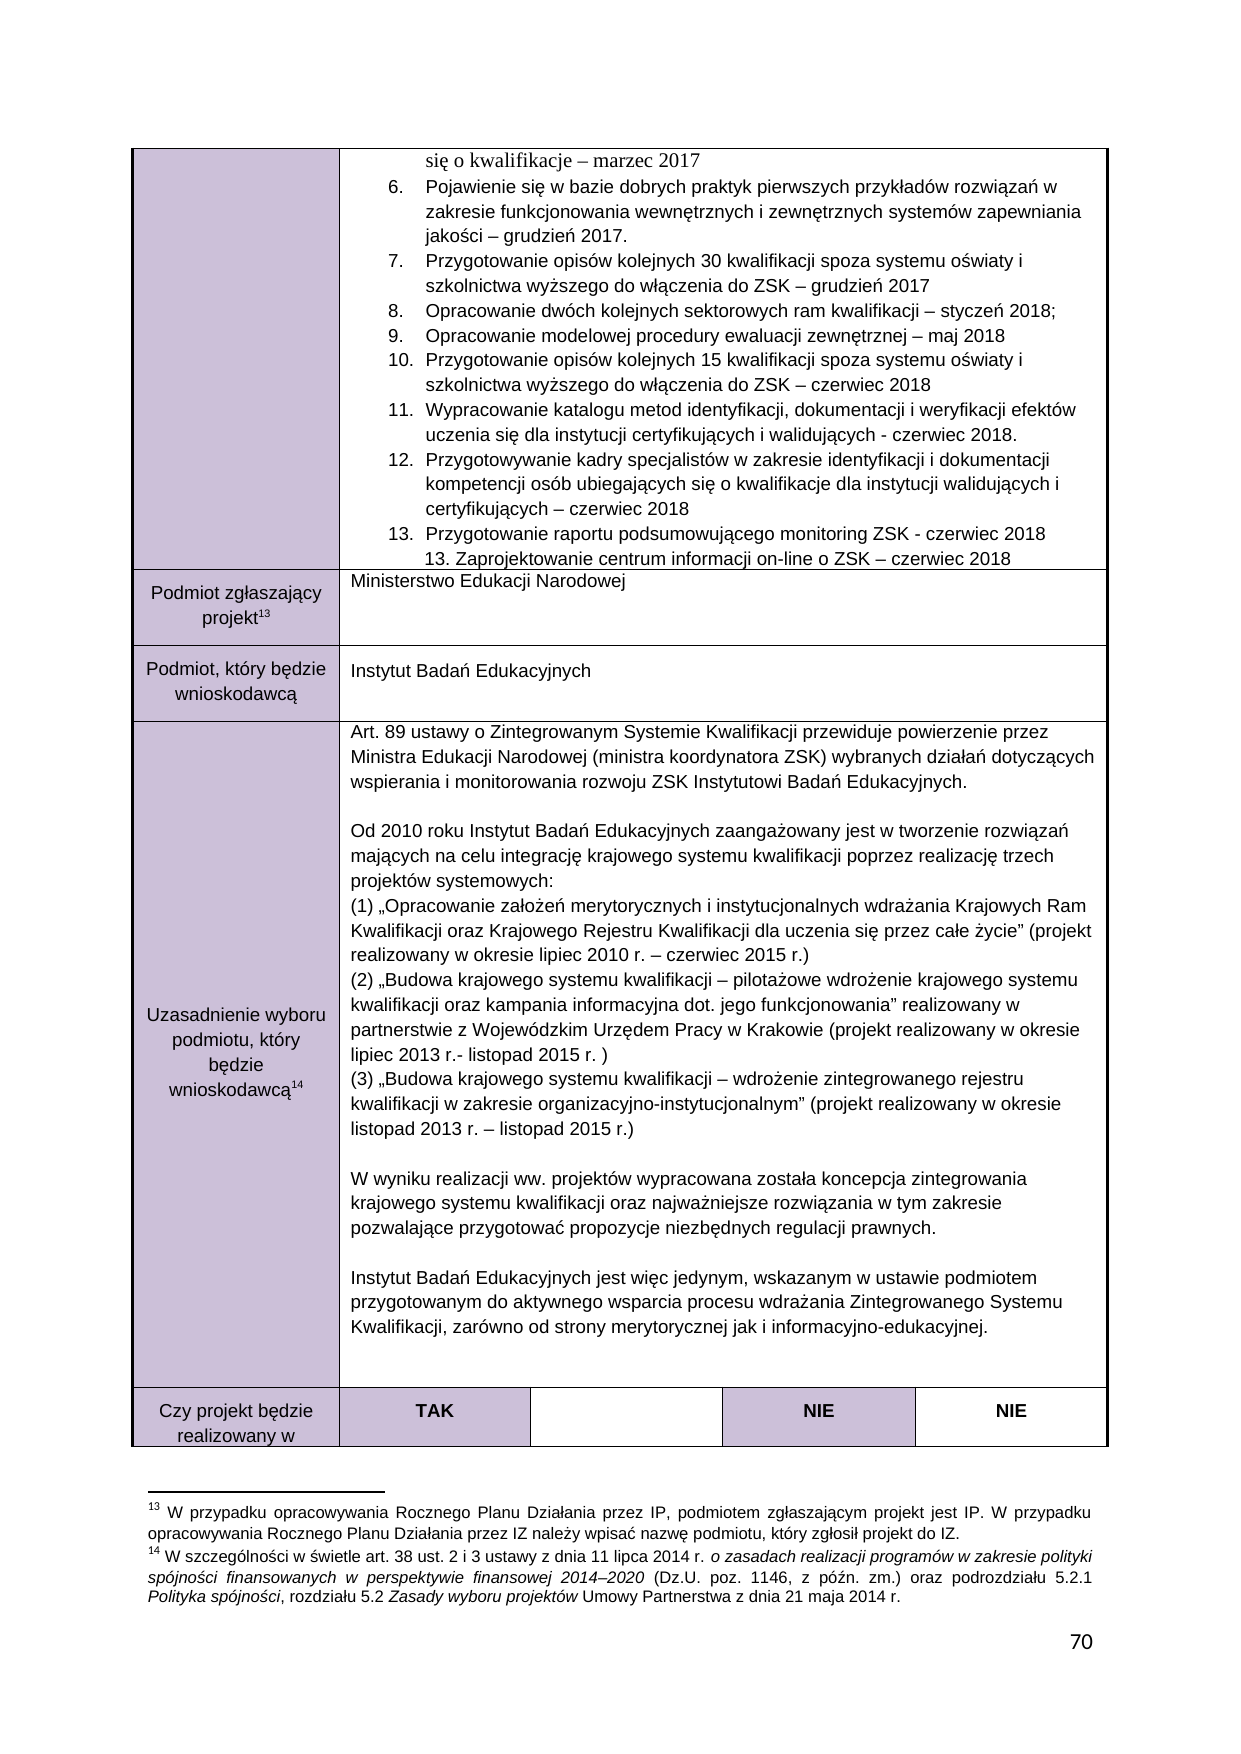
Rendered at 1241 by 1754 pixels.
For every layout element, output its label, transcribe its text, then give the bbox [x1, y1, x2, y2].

table_cell Instytut Badań Edukacyjnych [340, 646, 1106, 721]
table_cell [531, 1388, 722, 1446]
table_cell Art. 89 ustawy o Zintegrowanym Systemie Kwalifikacji przewiduje powierzenie przez Ministra Edukacji Narodowej (ministra koordynatora ZSK) wybranych działań dotyczących wspierania i monitorowania rozwoju ZSK Instytutowi Badań Edukacyjnych. Od 2010 roku Instytut Badań Edukacyjnych zaangażowany jest w tworzenie rozwiązań mających na celu integrację krajowego systemu kwalifikacji poprzez realizację trzech projektów systemowych: (1) „Opracowanie założeń merytorycznych i instytucjonalnych wdrażania Krajowych Ram Kwalifikacji oraz Krajowego Rejestru Kwalifikacji dla uczenia się przez całe życie” (projekt realizowany w okresie lipiec 2010 r. – czerwiec 2015 r.) (2) „Budowa krajowego systemu kwalifikacji – pilotażowe wdrożenie krajowego systemu kwalifikacji oraz kampania informacyjna dot. jego funkcjonowania” realizowany w partnerstwie z Wojewódzkim Urzędem Pracy w Krakowie (projekt realizowany w okresie lipiec 2013 r.- listopad 2015 r. ) (3) „Budowa krajowego systemu kwalifikacji – wdrożenie zintegrowanego rejestru kwalifikacji w zakresie organizacyjno-instytucjonalnym” (projekt realizowany w okresie listopad 2013 r. – listopad 2015 r.) W wyniku realizacji ww. projektów wypracowana została koncepcja zintegrowania krajowego systemu kwalifikacji oraz najważniejsze rozwiązania w tym zakresie pozwalające przygotować propozycje niezbędnych regulacji prawnych. Instytut Badań Edukacyjnych jest więc jedynym, wskazanym w ustawie podmiotem przygotowanym do aktywnego wsparcia procesu wdrażania Zintegrowanego Systemu Kwalifikacji, zarówno od strony merytorycznej jak i informacyjno-edukacyjnej. [340, 722, 1106, 1387]
table_cell NIE [723, 1388, 915, 1446]
table_cell Podmiot, który będzie wnioskodawcą [134, 646, 339, 721]
table_cell Ministerstwo Edukacji Narodowej [340, 570, 1106, 645]
table_cell Uzasadnienie wyboru podmiotu, który będzie wnioskodawcą [134, 722, 339, 1387]
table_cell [134, 149, 339, 569]
table_cell TAK [340, 1388, 530, 1446]
table_cell Podmiot zgłaszający projekt [134, 570, 339, 645]
table_cell NIE [916, 1388, 1106, 1446]
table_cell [340, 149, 1106, 569]
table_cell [134, 1388, 339, 1446]
